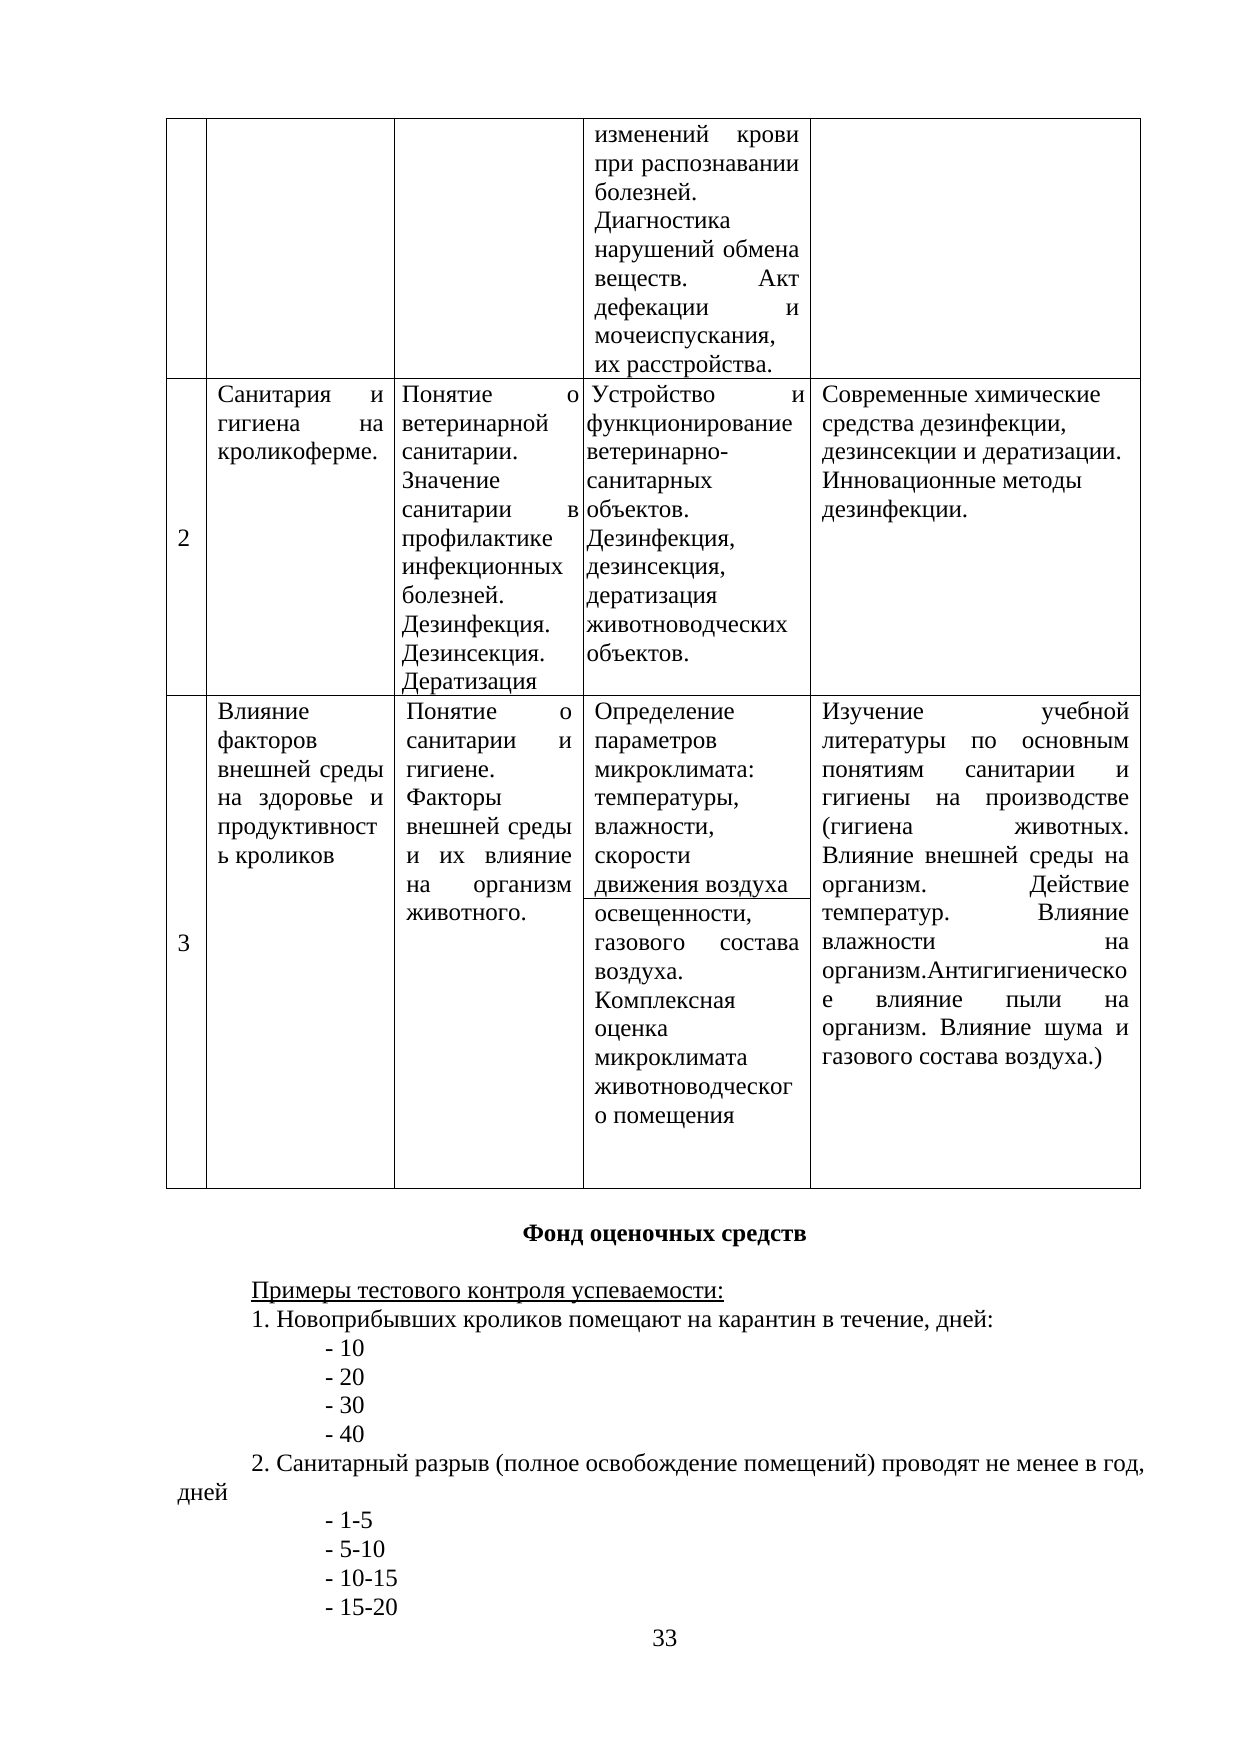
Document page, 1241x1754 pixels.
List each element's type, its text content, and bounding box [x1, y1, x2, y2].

table_cell 3 [167, 696, 206, 1188]
table_cell Влияние факторов внешней среды на здоровье и продуктивность кроликов [207, 696, 394, 1188]
text Примеры тестового контроля успеваемости: [177, 1275, 1152, 1304]
text - 10 [251, 1333, 1152, 1362]
text - 1-5 [251, 1505, 1152, 1534]
table_cell Устройство и функционирование ветеринарно-санитарных объектов. Дезинфекция, дезинсекция, дератизация животноводческих объектов. [584, 379, 810, 695]
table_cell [584, 119, 810, 378]
text - 15-20 [251, 1592, 1152, 1620]
text - 20 [251, 1362, 1152, 1390]
table_cell Определение параметров микроклимата: температуры, влажности, скорости движения воздуха [584, 696, 810, 897]
text - 5-10 [251, 1534, 1152, 1563]
table_cell Понятие о ветеринарной санитарии. Значение санитарии в профилактике инфекционных болезней. Дезинфекция. Дезинсекция. Дератизация [395, 379, 583, 695]
text - 10-15 [251, 1563, 1152, 1592]
text 1. Новоприбывших кроликов помещают на карантин в течение, дней: [177, 1304, 1152, 1333]
table_cell 1. [167, 119, 206, 378]
text Фонд оценочных средств [177, 1218, 1152, 1247]
text - 30 [251, 1390, 1152, 1419]
text 2. Санитарный разрыв (полное освобождение помещений) проводят не менее в год, дней [177, 1448, 1152, 1505]
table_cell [395, 119, 583, 378]
table_cell 2 [167, 379, 206, 695]
table_cell Понятие о санитарии и гигиене. Факторы внешней среды и их влияние на организм животного. [395, 696, 583, 1188]
table_cell Санитария и гигиена на кроликоферме. [207, 379, 394, 695]
table_cell Изучение учебной литературы по основным понятиям санитарии и гигиены на производстве (гигиена животных. Влияние внешней среды на организм. Действие температур. Влияние влажности на организм.Антигигиеническое влияние пыли на организм. Влияние шума и газового состава воздуха.) [811, 696, 1140, 1188]
table_cell освещенности, газового состава воздуха. Комплексная оценка микроклимата животноводческого помещения [584, 899, 810, 1188]
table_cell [811, 119, 1140, 378]
table_cell Современные химические средства дезинфекции, дезинсекции и дератизации. Инновационные методы дезинфекции. [811, 379, 1140, 695]
text - 40 [251, 1419, 1152, 1448]
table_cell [207, 119, 394, 378]
